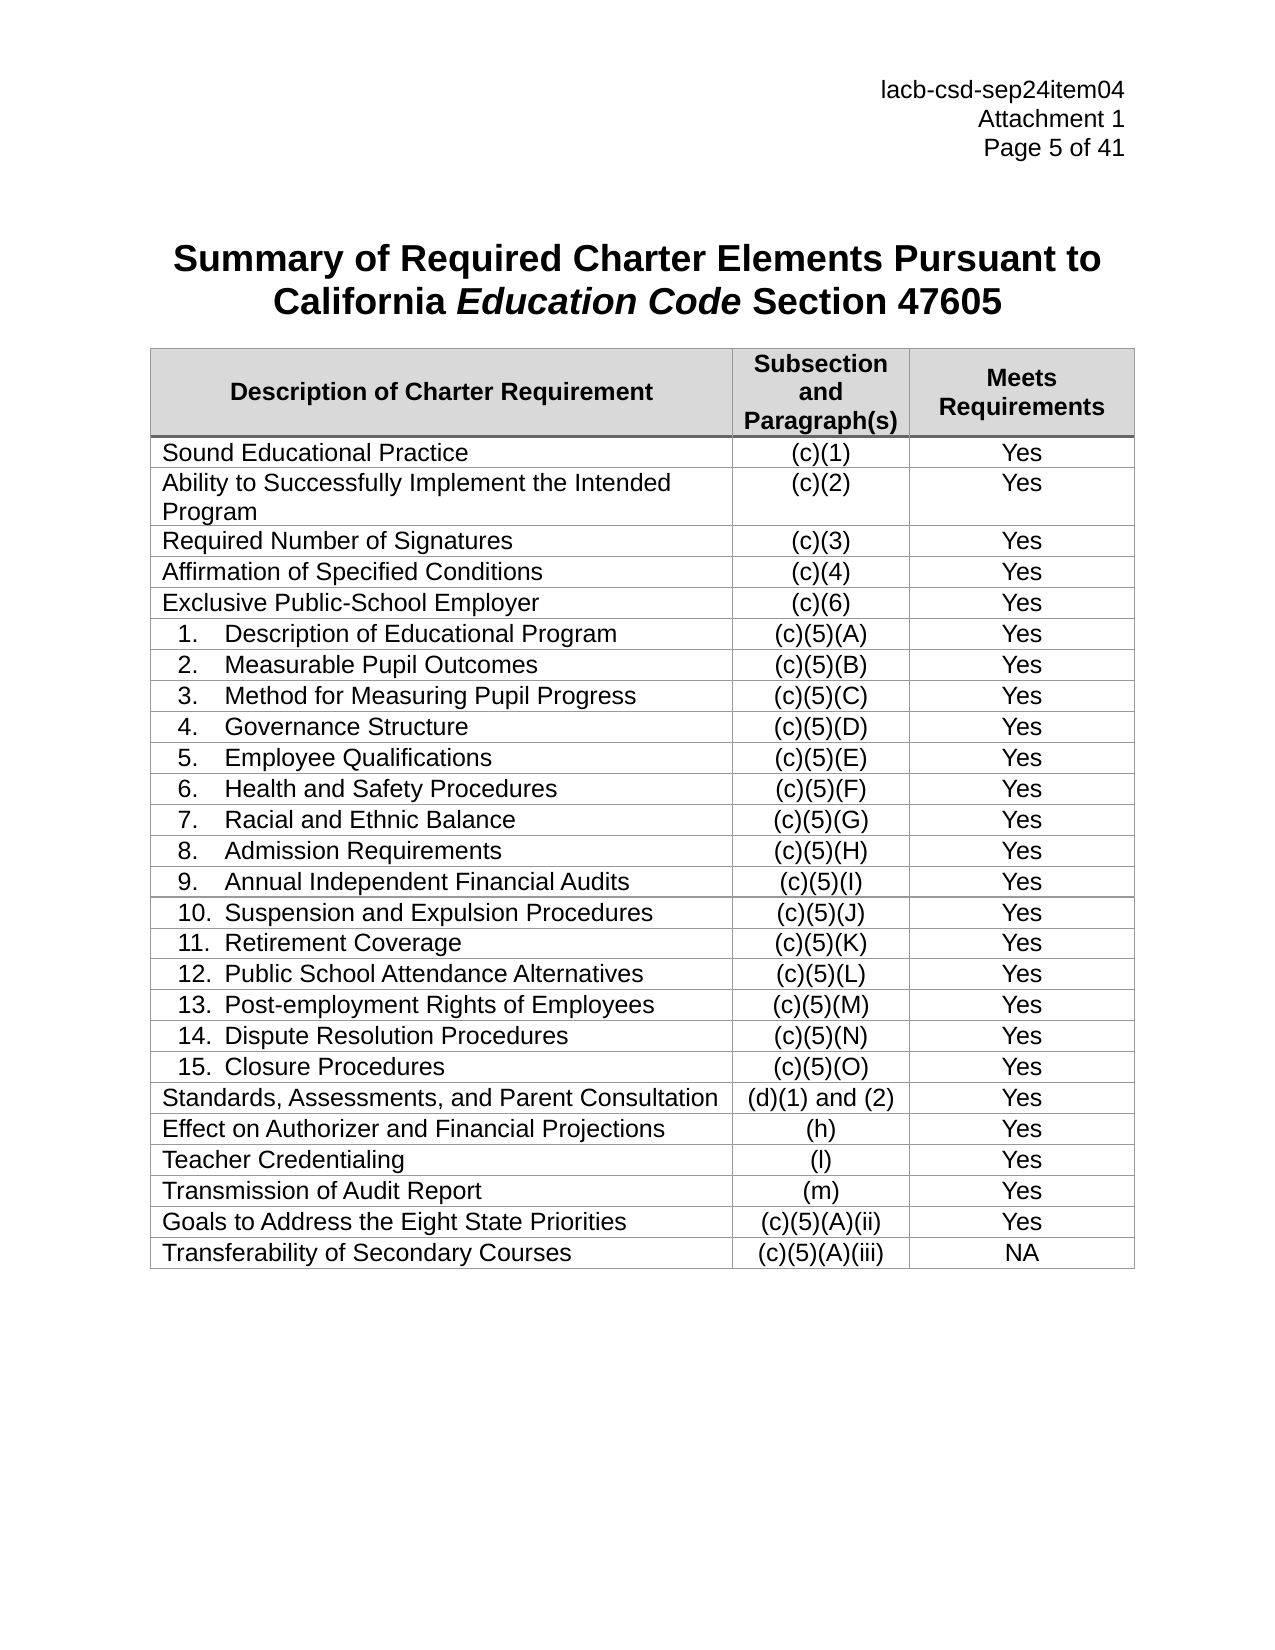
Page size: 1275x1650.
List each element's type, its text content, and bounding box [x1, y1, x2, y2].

table_cell (c)(4) [733, 557, 909, 587]
table_header Subsection and Paragraph(s) [733, 349, 909, 435]
subtitle Summary of Required Charter Elements Pursuant to California Education Code Section 47605 [150, 236, 1125, 322]
table_cell Teacher Credentialing [151, 1145, 732, 1175]
table_cell Yes [910, 1176, 1134, 1206]
table_cell Yes [910, 898, 1134, 927]
table_cell Retirement Coverage [151, 929, 732, 958]
table_cell (c)(5)(F) [733, 774, 909, 804]
table_cell Exclusive Public-School Employer [151, 588, 732, 618]
table_cell (c)(5)(B) [733, 650, 909, 680]
table_cell (c)(2) [733, 468, 909, 525]
table_cell Yes [910, 468, 1134, 525]
table_cell (c)(5)(D) [733, 712, 909, 742]
table_cell Yes [910, 867, 1134, 896]
table_cell Yes [910, 1207, 1134, 1237]
table_cell (c)(5)(A)(iii) [733, 1238, 909, 1268]
table_cell Yes [910, 1052, 1134, 1082]
table_cell (c)(5)(H) [733, 836, 909, 866]
table_cell Yes [910, 990, 1134, 1020]
table_cell (c)(5)(G) [733, 805, 909, 834]
table_cell Transmission of Audit Report [151, 1176, 732, 1206]
table_cell Yes [910, 1145, 1134, 1175]
table_cell (d)(1) and (2) [733, 1083, 909, 1113]
table_cell Yes [910, 774, 1134, 804]
table_cell (c)(5)(C) [733, 681, 909, 711]
table_cell Effect on Authorizer and Financial Projections [151, 1114, 732, 1144]
table_cell (c)(1) [733, 438, 909, 467]
table_cell (c)(5)(M) [733, 990, 909, 1020]
table_cell Yes [910, 650, 1134, 680]
table_cell Health and Safety Procedures [151, 774, 732, 804]
table_cell (l) [733, 1145, 909, 1175]
table_cell Yes [910, 1083, 1134, 1113]
table_cell (c)(3) [733, 526, 909, 556]
table_header Meets Requirements [910, 349, 1134, 435]
table_cell Yes [910, 557, 1134, 587]
table_cell (c)(6) [733, 588, 909, 618]
table_cell Transferability of Secondary Courses [151, 1238, 732, 1268]
table_cell Method for Measuring Pupil Progress [151, 681, 732, 711]
table_cell Annual Independent Financial Audits [151, 867, 732, 896]
table_cell Employee Qualifications [151, 743, 732, 773]
table_cell (c)(5)(A) [733, 619, 909, 649]
table_cell Racial and Ethnic Balance [151, 805, 732, 834]
table_cell (c)(5)(A)(ii) [733, 1207, 909, 1237]
table_cell Yes [910, 743, 1134, 773]
table_cell (c)(5)(L) [733, 959, 909, 989]
table_cell Yes [910, 929, 1134, 958]
table_cell NA [910, 1238, 1134, 1268]
table_cell Affirmation of Specified Conditions [151, 557, 732, 587]
table_cell Description of Educational Program [151, 619, 732, 649]
table_cell (c)(5)(E) [733, 743, 909, 773]
table_cell Measurable Pupil Outcomes [151, 650, 732, 680]
table_cell Yes [910, 1114, 1134, 1144]
table_cell (c)(5)(O) [733, 1052, 909, 1082]
table_cell Yes [910, 836, 1134, 866]
table_cell (c)(5)(N) [733, 1021, 909, 1051]
table_cell Yes [910, 681, 1134, 711]
table_cell Yes [910, 526, 1134, 556]
table_cell Yes [910, 438, 1134, 467]
table_cell Ability to Successfully Implement the Intended Program [151, 468, 732, 525]
table_cell Goals to Address the Eight State Priorities [151, 1207, 732, 1237]
table_cell Required Number of Signatures [151, 526, 732, 556]
table_cell Sound Educational Practice [151, 438, 732, 467]
table_cell (h) [733, 1114, 909, 1144]
table_cell Dispute Resolution Procedures [151, 1021, 732, 1051]
table_cell Yes [910, 588, 1134, 618]
table_cell Yes [910, 805, 1134, 834]
table_cell Public School Attendance Alternatives [151, 959, 732, 989]
table_header Description of Charter Requirement [151, 349, 732, 435]
table_cell Yes [910, 1021, 1134, 1051]
table_cell Admission Requirements [151, 836, 732, 866]
table_cell Closure Procedures [151, 1052, 732, 1082]
table_cell Standards, Assessments, and Parent Consultation [151, 1083, 732, 1113]
table_cell (c)(5)(I) [733, 867, 909, 896]
table_cell Yes [910, 959, 1134, 989]
table_cell (c)(5)(J) [733, 898, 909, 927]
table_cell Yes [910, 712, 1134, 742]
table_cell Governance Structure [151, 712, 732, 742]
table_cell Suspension and Expulsion Procedures [151, 898, 732, 927]
table_cell (m) [733, 1176, 909, 1206]
table_cell Yes [910, 619, 1134, 649]
table_cell (c)(5)(K) [733, 929, 909, 958]
table_cell Post-employment Rights of Employees [151, 990, 732, 1020]
